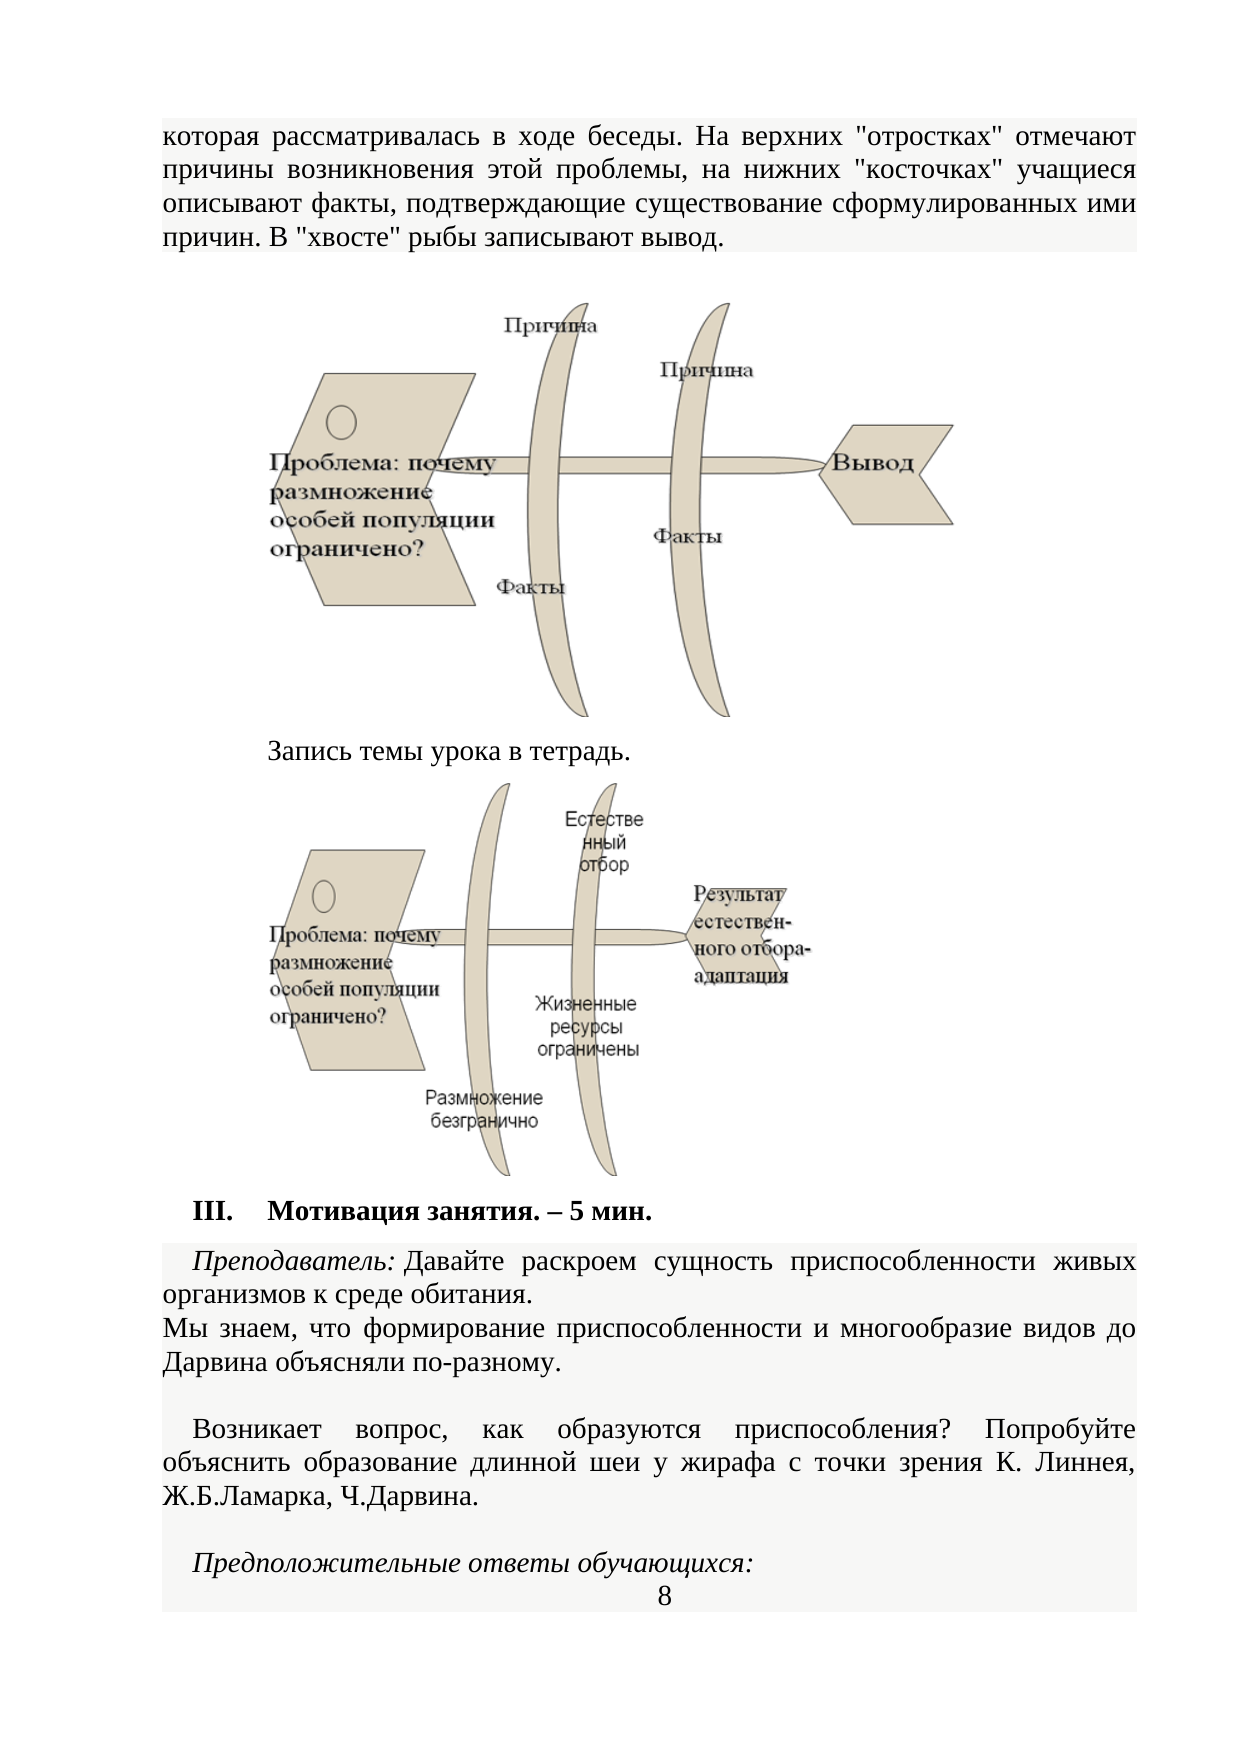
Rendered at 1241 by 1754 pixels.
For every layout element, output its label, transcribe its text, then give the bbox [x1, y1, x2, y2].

text Возникает вопрос, как образуются приспособления? Попробуйте объяснить образование длинной шеи у жирафа с точки зрения К. Линнея, Ж.Б.Ламарка, Ч.Дарвина. [162, 1411, 1137, 1511]
text которая рассматривалась в ходе беседы. На верхних "отростках" отмечают причины возникновения этой проблемы, на нижних "косточках" учащиеся описывают факты, подтверждающие существование сформулированных ими причин. В "хвосте" рыбы записывают вывод. [162, 118, 1137, 252]
text Предположительные ответы обучающихся: [162, 1545, 1137, 1578]
text Преподаватель: Давайте раскроем сущность приспособленности живых организмов к среде обитания. [162, 1243, 1137, 1310]
text 8 [162, 1578, 1137, 1612]
list Мотивация занятия. – 5 мин. [192, 1193, 1137, 1226]
picture [267, 302, 958, 717]
picture [267, 783, 814, 1176]
list Запись темы урока в тетрадь. [267, 733, 1137, 767]
text Мы знаем, что формирование приспособленности и многообразие видов до Дарвина объясняли по-разному. [162, 1310, 1137, 1377]
